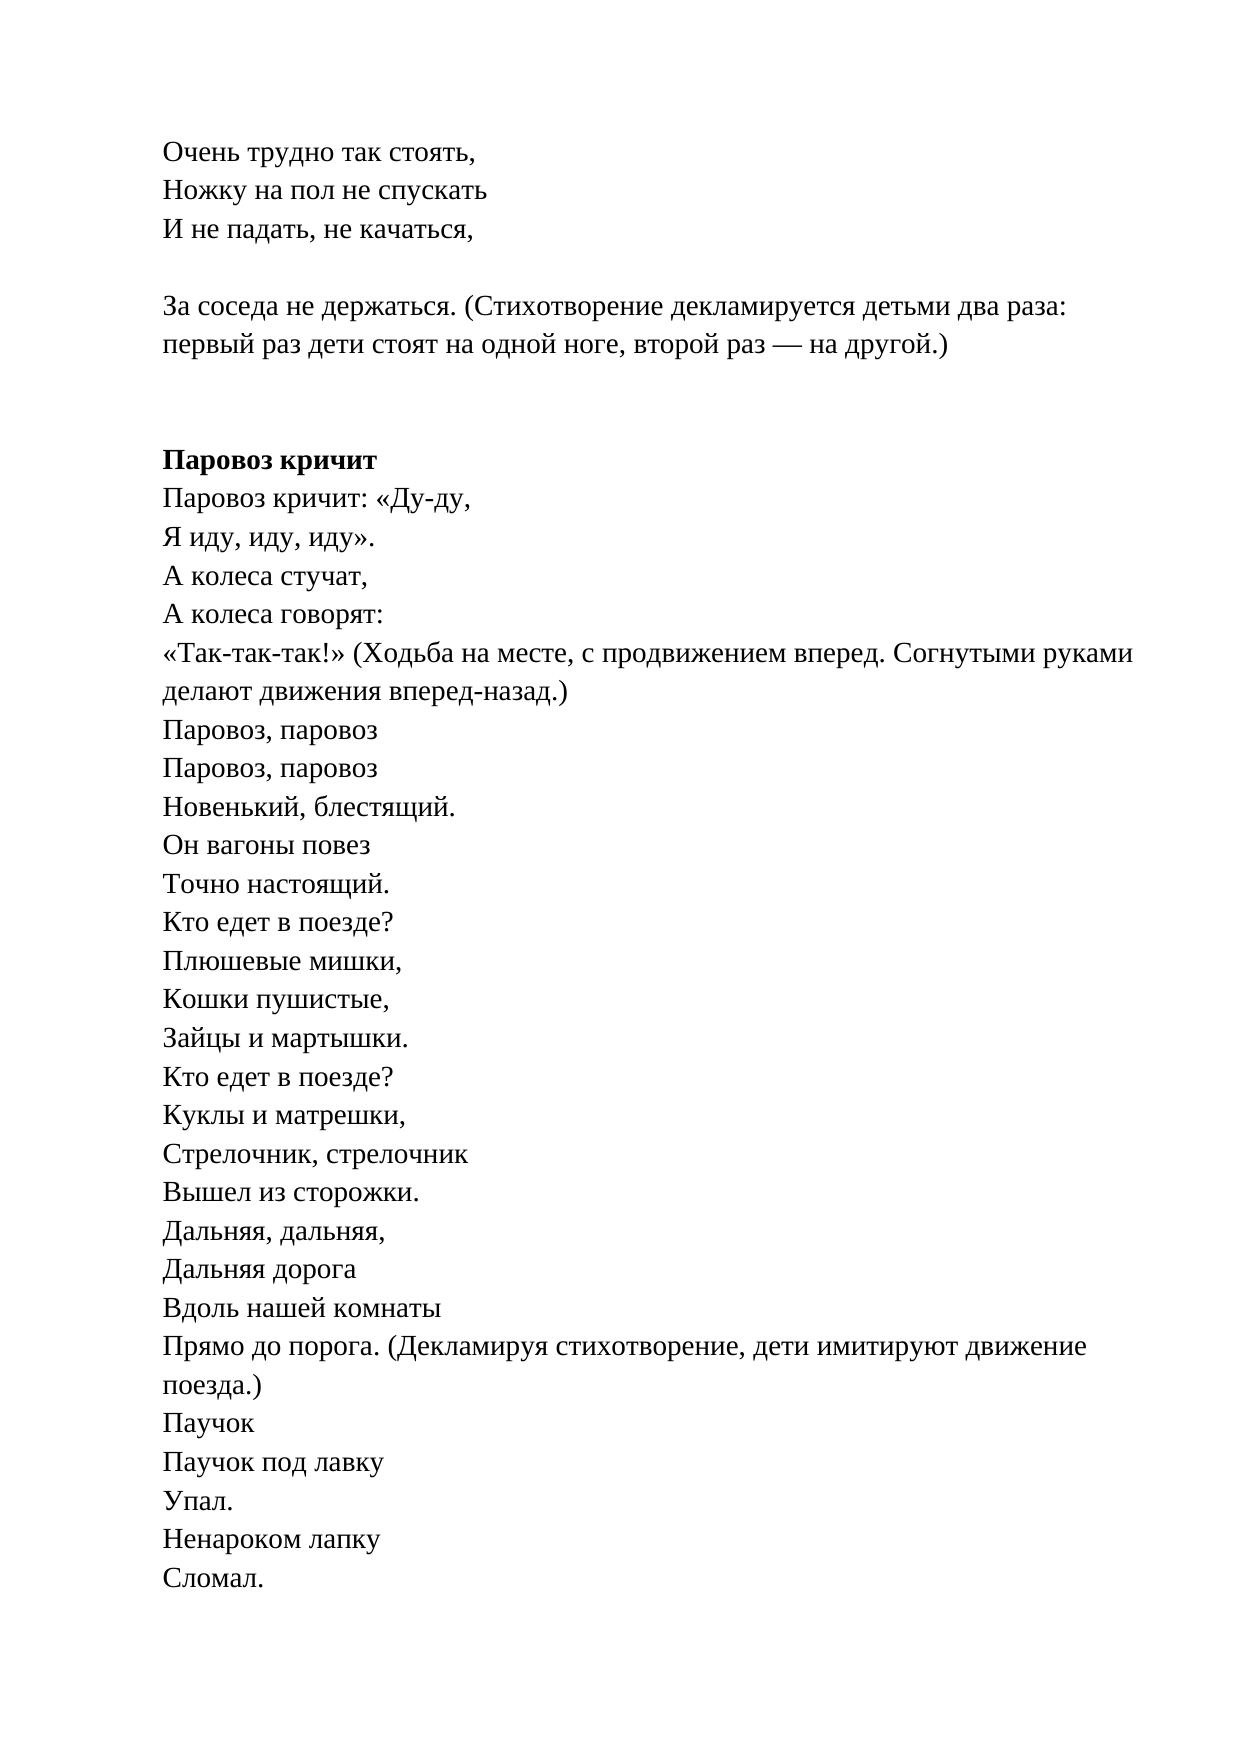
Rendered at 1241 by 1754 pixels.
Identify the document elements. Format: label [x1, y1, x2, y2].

table_header [147, 118, 1151, 1609]
